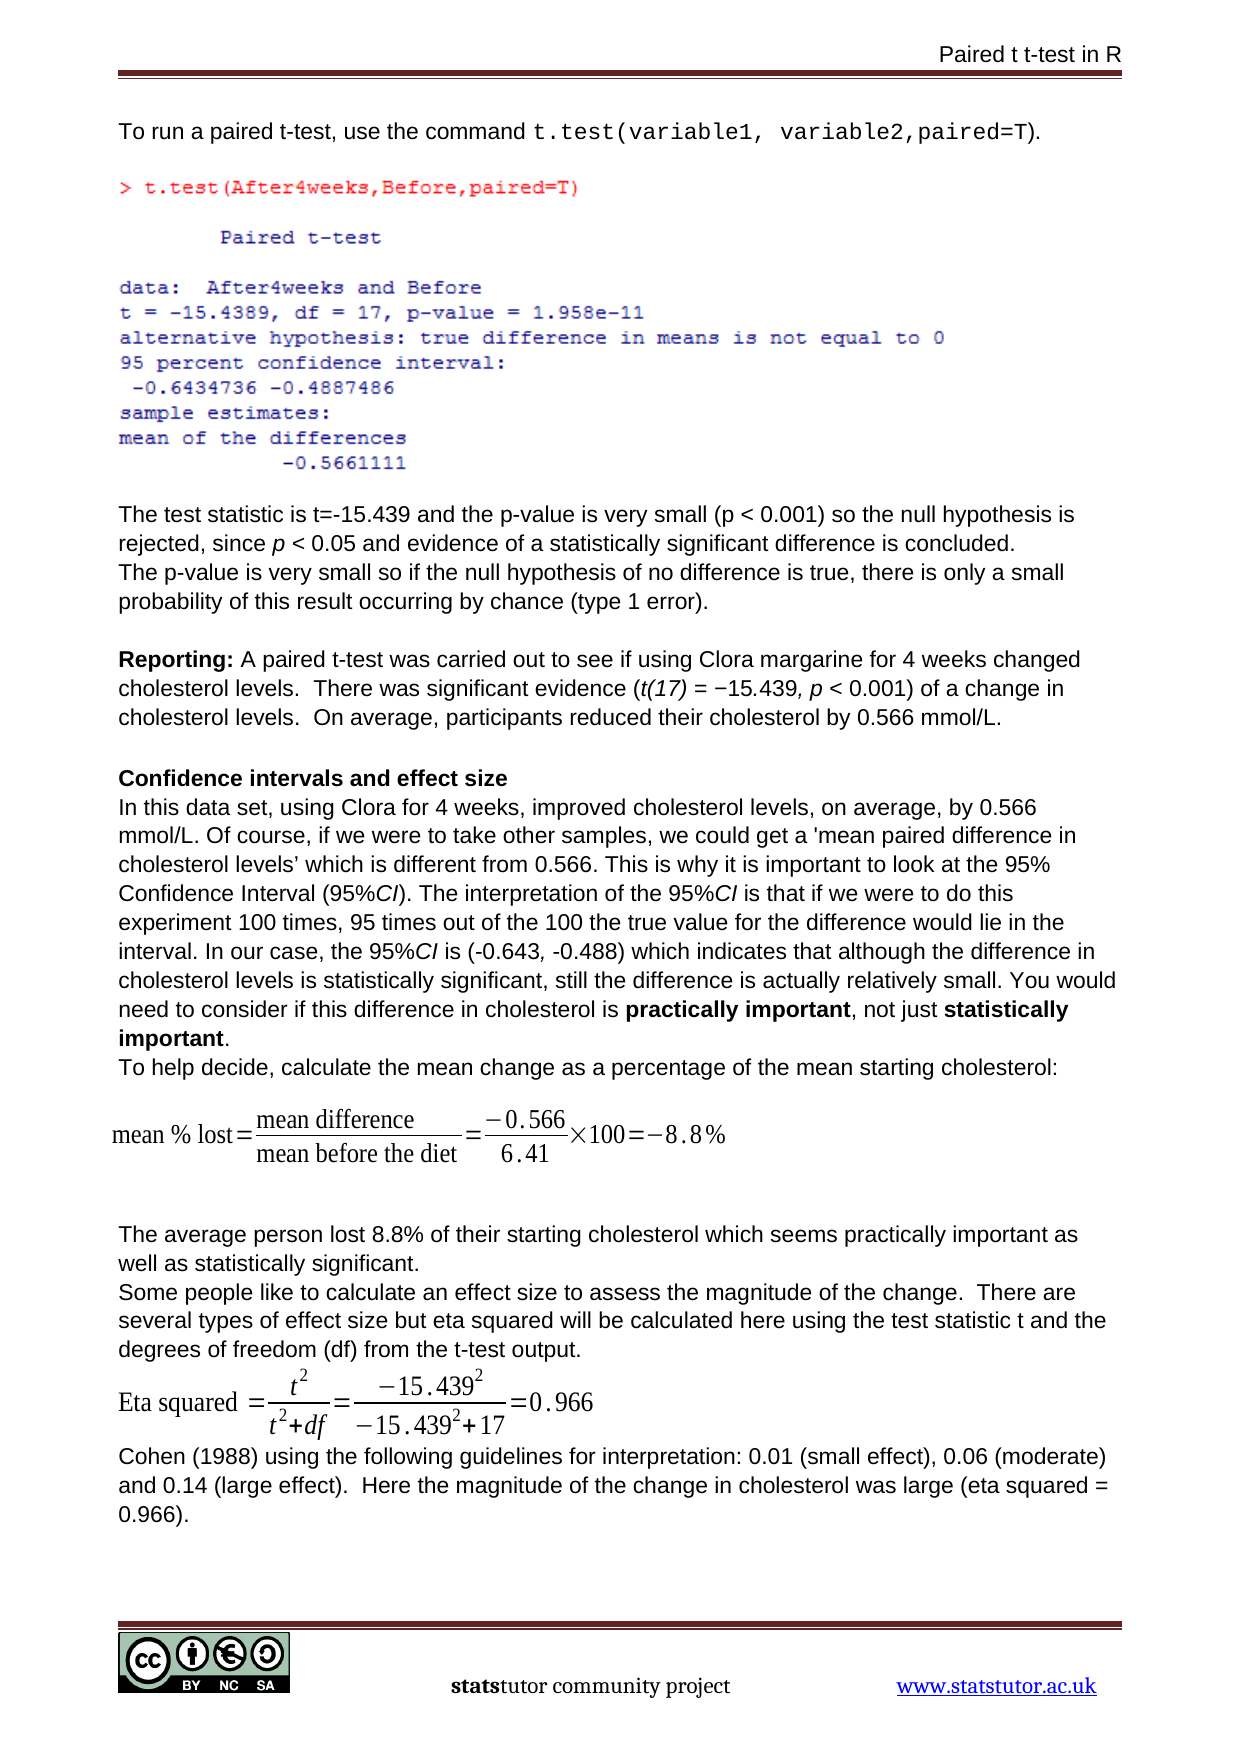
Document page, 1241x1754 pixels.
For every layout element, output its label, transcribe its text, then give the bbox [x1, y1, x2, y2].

text Cohen (1988) using the following guidelines for interpretation: 0.01 (small effect), 0.06 (moderate) and 0.14 (large effect). Here the magnitude of the change in cholesterol was large (eta squared = 0.966). [118, 1443, 1122, 1527]
picture [118, 178, 972, 499]
subtitle To run a paired t-test, use the command t.test(variable1, variable2,paired=T). [118, 118, 1122, 146]
subtitle The average person lost 8.8% of their starting cholesterol which seems practically important as well as statistically significant. [118, 1221, 1122, 1276]
subtitle Reporting: A paired t-test was carried out to see if using Clora margarine for 4 weeks changed cholesterol levels. There was significant evidence (t(17) = −15.439, p < 0.001) of a change in cholesterol levels. On average, participants reduced their cholesterol by 0.566 mmol/L. [118, 646, 1122, 762]
subtitle The p-value is very small so if the null hypothesis of no difference is true, there is only a small probability of this result occurring by chance (type 1 error). [118, 559, 1122, 614]
subtitle Confidence intervals and effect size [118, 764, 1122, 791]
subtitle Some people like to calculate an effect size to assess the magnitude of the change. There are several types of effect size but eta squared will be calculated here using the test statistic t and the degrees of freedom (df) from the t-test output. [118, 1278, 1122, 1363]
subtitle In this data set, using Clora for 4 weeks, improved cholesterol levels, on average, by 0.566 mmol/L. Of course, if we were to take other samples, we could get a 'mean paired difference in cholesterol levels’ which is different from 0.566. This is why it is important to look at the 95% Confidence Interval (95%CI). The interpretation of the 95%CI is that if we were to do this experiment 100 times, 95 times out of the 100 the true value for the difference would lie in the interval. In our case, the 95%CI is (-0.643, -0.488) which indicates that although the difference in cholesterol levels is statistically significant, still the difference is actually relatively small. You would need to consider if this difference in cholesterol is practically important, not just statistically important. [118, 793, 1122, 1052]
subtitle To help decide, calculate the mean change as a percentage of the mean starting cholesterol: [118, 1054, 1122, 1081]
